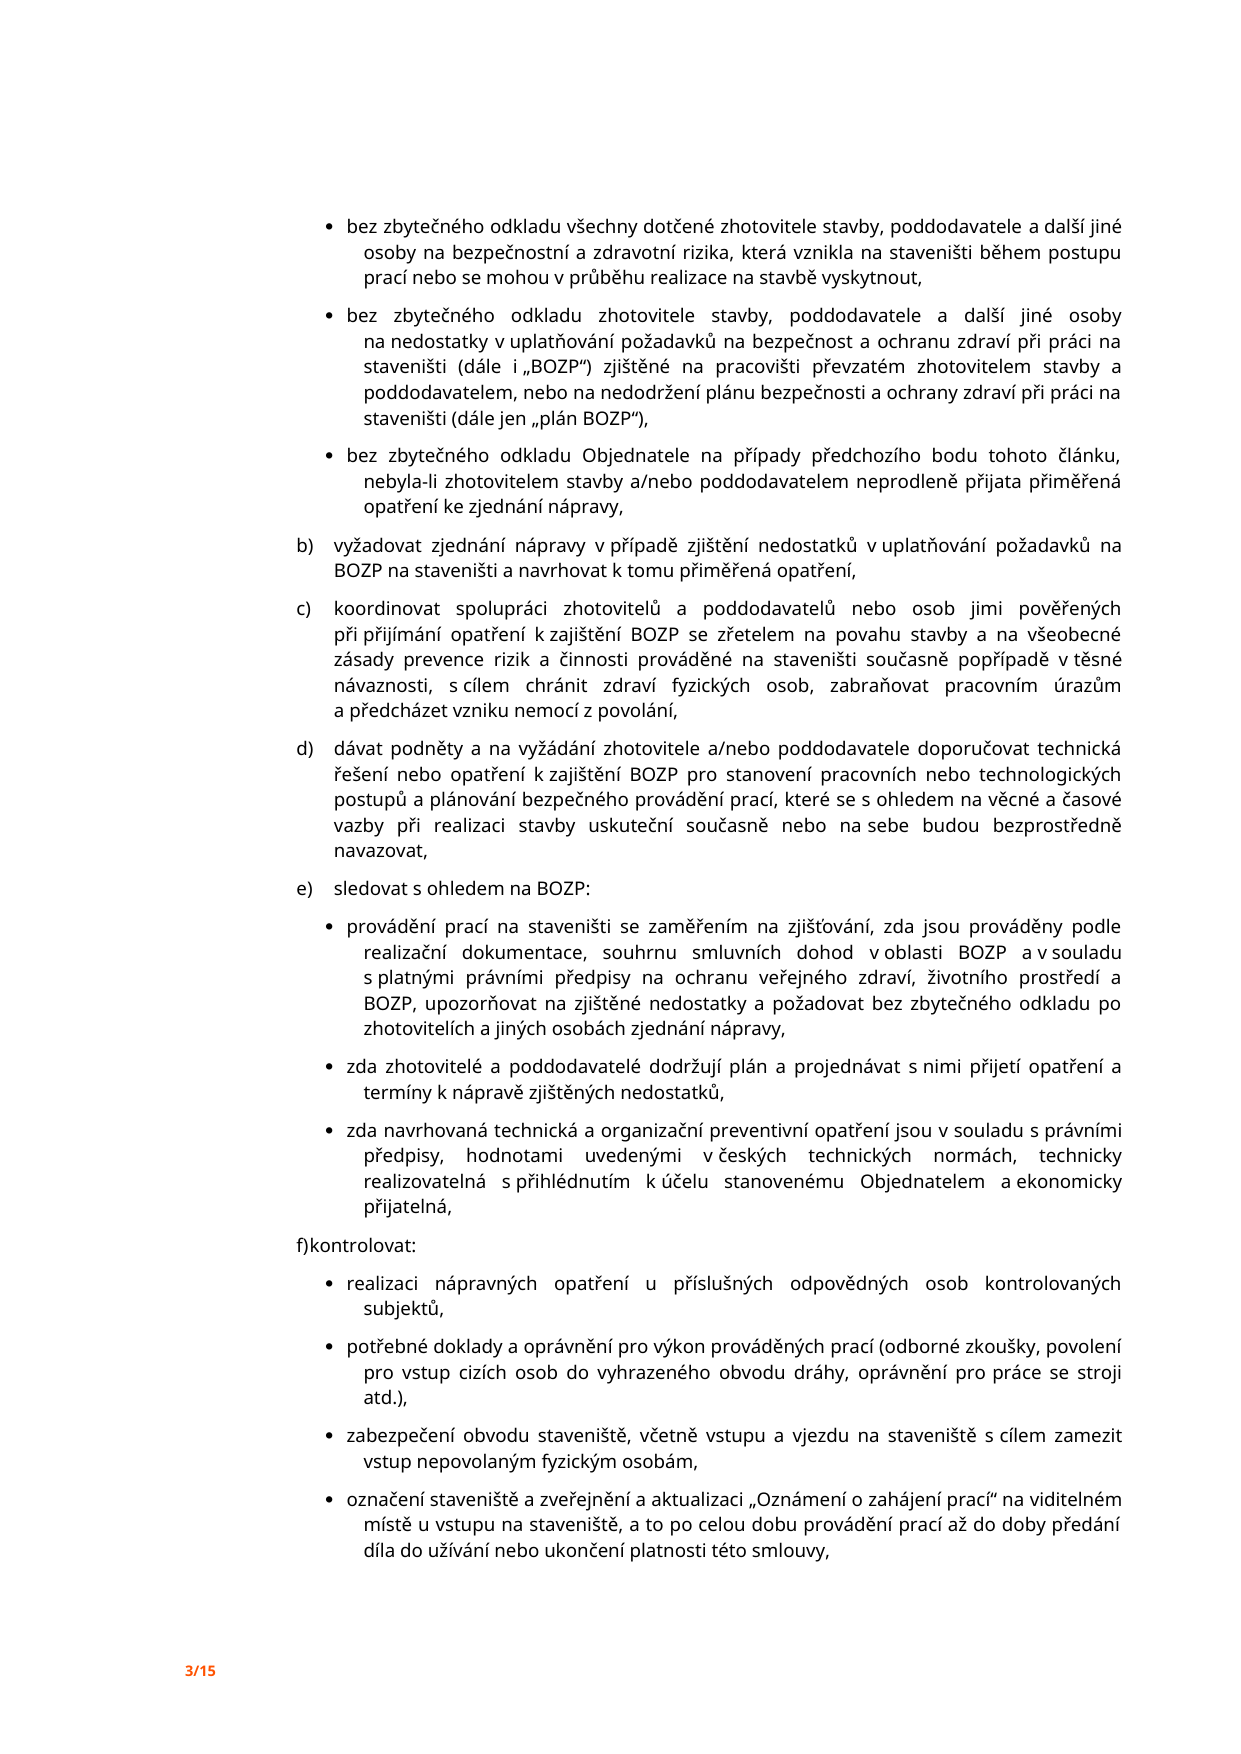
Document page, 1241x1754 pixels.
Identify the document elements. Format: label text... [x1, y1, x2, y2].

list zda zhotovitelé a poddodavatelé dodržují plán a projednávat s nimi přijetí opatření a termíny k nápravě zjištěných nedostatků, [326, 1054, 1122, 1105]
list provádění prací na staveništi se zaměřením na zjišťování, zda jsou prováděny podle realizační dokumentace, souhrnu smluvních dohod v oblasti BOZP a v souladu s platnými právními předpisy na ochranu veřejného zdraví, životního prostředí a BOZP, upozorňovat na zjištěné nedostatky a požadovat bez zbytečného odkladu po zhotovitelích a jiných osobách zjednání nápravy, [326, 914, 1122, 1041]
list vyžadovat zjednání nápravy v případě zjištění nedostatků v uplatňování požadavků na BOZP na staveništi a navrhovat k tomu přiměřená opatření, [296, 532, 1122, 583]
list bez zbytečného odkladu všechny dotčené zhotovitele stavby, poddodavatele a další jiné osoby na bezpečnostní a zdravotní rizika, která vznikla na staveništi během postupu prací nebo se mohou v průběhu realizace na stavbě vyskytnout, [326, 214, 1122, 290]
list zda navrhovaná technická a organizační preventivní opatření jsou v souladu s právními předpisy, hodnotami uvedenými v českých technických normách, technicky realizovatelná s přihlédnutím k účelu stanovenému Objednatelem a ekonomicky přijatelná, [326, 1117, 1122, 1219]
list potřebné doklady a oprávnění pro výkon prováděných prací (odborné zkoušky, povolení pro vstup cizích osob do vyhrazeného obvodu dráhy, oprávnění pro práce se stroji atd.), [326, 1333, 1122, 1410]
list koordinovat spolupráci zhotovitelů a poddodavatelů nebo osob jimi pověřených při přijímání opatření k zajištění BOZP se zřetelem na povahu stavby a na všeobecné zásady prevence rizik a činnosti prováděné na staveništi současně popřípadě v těsné návaznosti, s cílem chránit zdraví fyzických osob, zabraňovat pracovním úrazům a předcházet vzniku nemocí z povolání, [296, 595, 1122, 723]
list bez zbytečného odkladu zhotovitele stavby, poddodavatele a další jiné osoby na nedostatky v uplatňování požadavků na bezpečnost a ochranu zdraví při práci na staveništi (dále i „BOZP“) zjištěné na pracovišti převzatém zhotovitelem stavby a poddodavatelem, nebo na nedodržení plánu bezpečnosti a ochrany zdraví při práci na staveništi (dále jen „plán BOZP“), [326, 303, 1122, 430]
list sledovat s ohledem na BOZP: [296, 876, 1122, 901]
list kontrolovat: [296, 1232, 1122, 1257]
list bez zbytečného odkladu Objednatele na případy předchozího bodu tohoto článku, nebyla-li zhotovitelem stavby a/nebo poddodavatelem neprodleně přijata přiměřená opatření ke zjednání nápravy, [326, 443, 1122, 519]
list označení staveniště a zveřejnění a aktualizaci „Oznámení o zahájení prací“ na viditelném místě u vstupu na staveniště, a to po celou dobu provádění prací až do doby předání díla do užívání nebo ukončení platnosti této smlouvy, [326, 1486, 1122, 1563]
list realizaci nápravných opatření u příslušných odpovědných osob kontrolovaných subjektů, [326, 1270, 1122, 1321]
list zabezpečení obvodu staveniště, včetně vstupu a vjezdu na staveniště s cílem zamezit vstup nepovolaným fyzickým osobám, [326, 1422, 1122, 1473]
list dávat podněty a na vyžádání zhotovitele a/nebo poddodavatele doporučovat technická řešení nebo opatření k zajištění BOZP pro stanovení pracovních nebo technologických postupů a plánování bezpečného provádění prací, které se s ohledem na věcné a časové vazby při realizaci stavby uskuteční současně nebo na sebe budou bezprostředně navazovat, [296, 736, 1122, 863]
